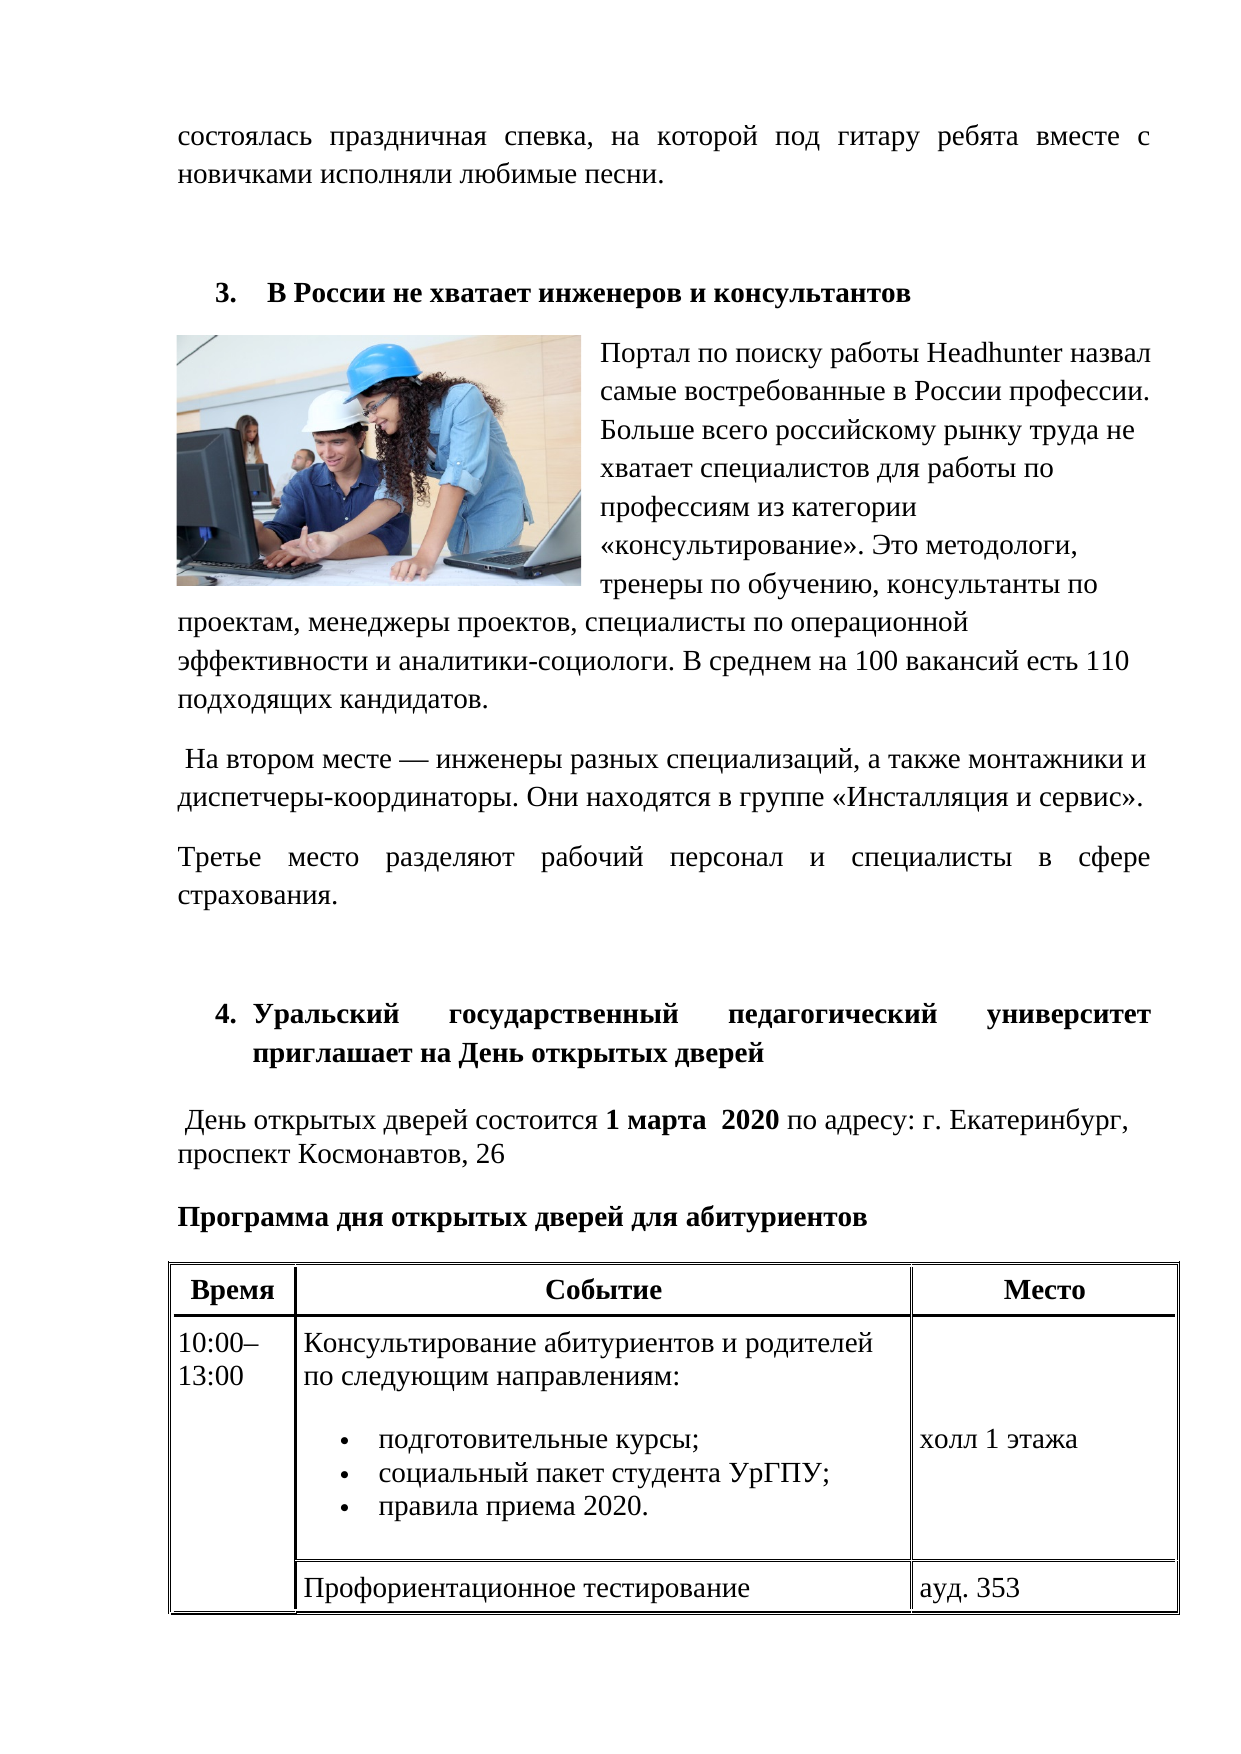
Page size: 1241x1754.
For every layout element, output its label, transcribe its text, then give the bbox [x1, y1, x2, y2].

table_header Время [171, 1265, 295, 1314]
picture [176, 335, 582, 586]
text День открытых дверей состоится 1 марта 2020 по адресу: г. Екатеринбург, проспект Космонавтов, 26 [177, 1102, 1152, 1169]
text Программа дня открытых дверей для абитуриентов [177, 1199, 1152, 1232]
text Третье место разделяют рабочий персонал и специалисты в сфере страхования. [177, 839, 1152, 911]
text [177, 118, 1152, 190]
list В России не хватает инженеров и консультантов [215, 275, 1152, 309]
table_header Событие [295, 1265, 911, 1314]
table_cell холл 1 этажа [913, 1314, 1177, 1559]
table_cell Консультирование абитуриентов и родителей по следующим направлениям: подготовительные курсы; социальный пакет студента УрГПУ; правила приема 2020. [297, 1317, 910, 1559]
table_cell 10:00–13:00 [171, 1314, 295, 1611]
table_header Место [911, 1265, 1177, 1314]
list Уральский государственный педагогический университет приглашает на День открытых дверей [215, 996, 1152, 1068]
table_cell ауд. 353 [911, 1559, 1178, 1611]
table_cell Профориентационное тестирование [295, 1562, 911, 1611]
text На втором месте — инженеры разных специализаций, а также монтажники и диспетчеры-координаторы. Они находятся в группе «Инсталляция и сервис». [177, 741, 1152, 813]
